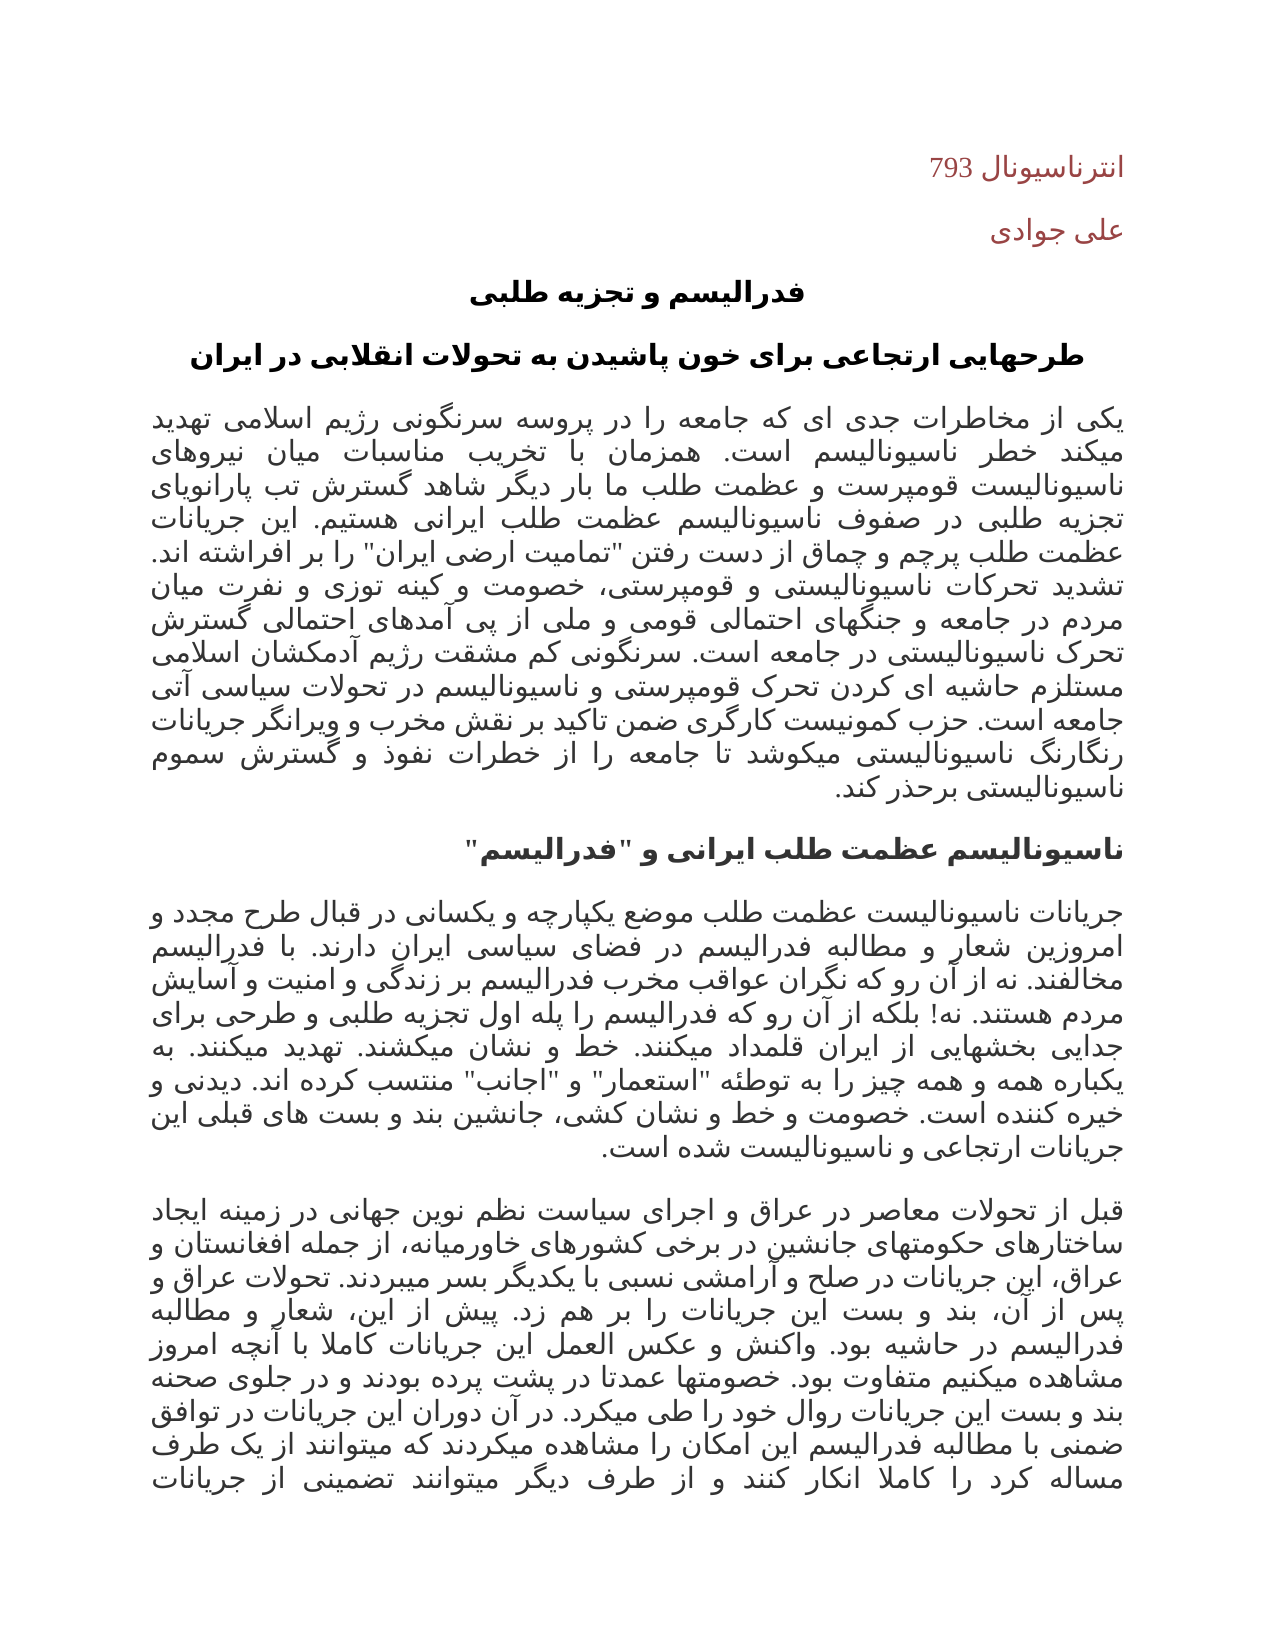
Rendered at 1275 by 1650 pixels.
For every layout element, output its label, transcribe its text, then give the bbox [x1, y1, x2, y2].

text طرحهایی ارتجاعی برای خون پاشیدن به تحولات انقلابی در ایران [150, 338, 1125, 372]
text علی جوادی [150, 213, 1125, 246]
text یکی از مخاطرات جدی ای که جامعه را در پروسه سرنگونی رژیم اسلامی تهدید میکند خطر ناسیونالیسم است. همزمان با تخریب مناسبات میان نیروهای ناسیونالیست قومپرست و عظمت طلب ما بار دیگر شاهد گسترش تب پارانویای تجزیه طلبی در صفوف ناسیونالیسم عظمت طلب ایرانی هستیم. این جریانات عظمت طلب پرچم و چماق از دست رفتن "تمامیت ارضی ایران" را بر افراشته اند. تشدید تحرکات ناسیونالیستی و قومپرستی، خصومت و کینه توزی و نفرت میان مردم در جامعه و جنگهای احتمالی قومی و ملی از پی آمدهای احتمالی گسترش تحرک ناسیونالیستی در جامعه است. سرنگونی کم مشقت رژیم آدمکشان اسلامی مستلزم حاشیه ای کردن تحرک قومپرستی و ناسیونالیسم در تحولات سیاسی آتی جامعه است. حزب کمونیست کارگری ضمن تاکید بر نقش مخرب و ویرانگر جریانات رنگارنگ ناسیونالیستی میکوشد تا جامعه را از خطرات نفوذ و گسترش سموم ناسیونالیستی برحذر کند. [150, 401, 1125, 803]
text ناسیونالیسم عظمت طلب ایرانی و "فدرالیسم" [150, 832, 1125, 866]
text جریانات ناسیونالیست عظمت طلب موضع یکپارچه و یکسانی در قبال طرح مجدد و امروزین شعار و مطالبه فدرالیسم در فضای سیاسی ایران دارند. با فدرالیسم مخالفند. نه از آن رو که نگران عواقب مخرب فدرالیسم بر زندگی و امنیت و آسایش مردم هستند. نه! بلکه از آن رو که فدرالیسم را پله اول تجزیه طلبی و طرحی برای جدایی بخشهایی از ایران قلمداد میکنند. خط و نشان میکشند. تهدید میکنند. به یکباره همه و همه چیز را به توطئه "استعمار" و "اجانب" منتسب کرده اند. دیدنی و خیره کننده است. خصومت و خط و نشان کشی، جانشین بند و بست های قبلی این جریانات ارتجاعی و ناسیونالیست شده است. [150, 895, 1125, 1163]
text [150, 1193, 1125, 1494]
text فدرالیسم و تجزیه طلبی [150, 275, 1125, 309]
text انترناسیونال 793 [150, 150, 1125, 183]
